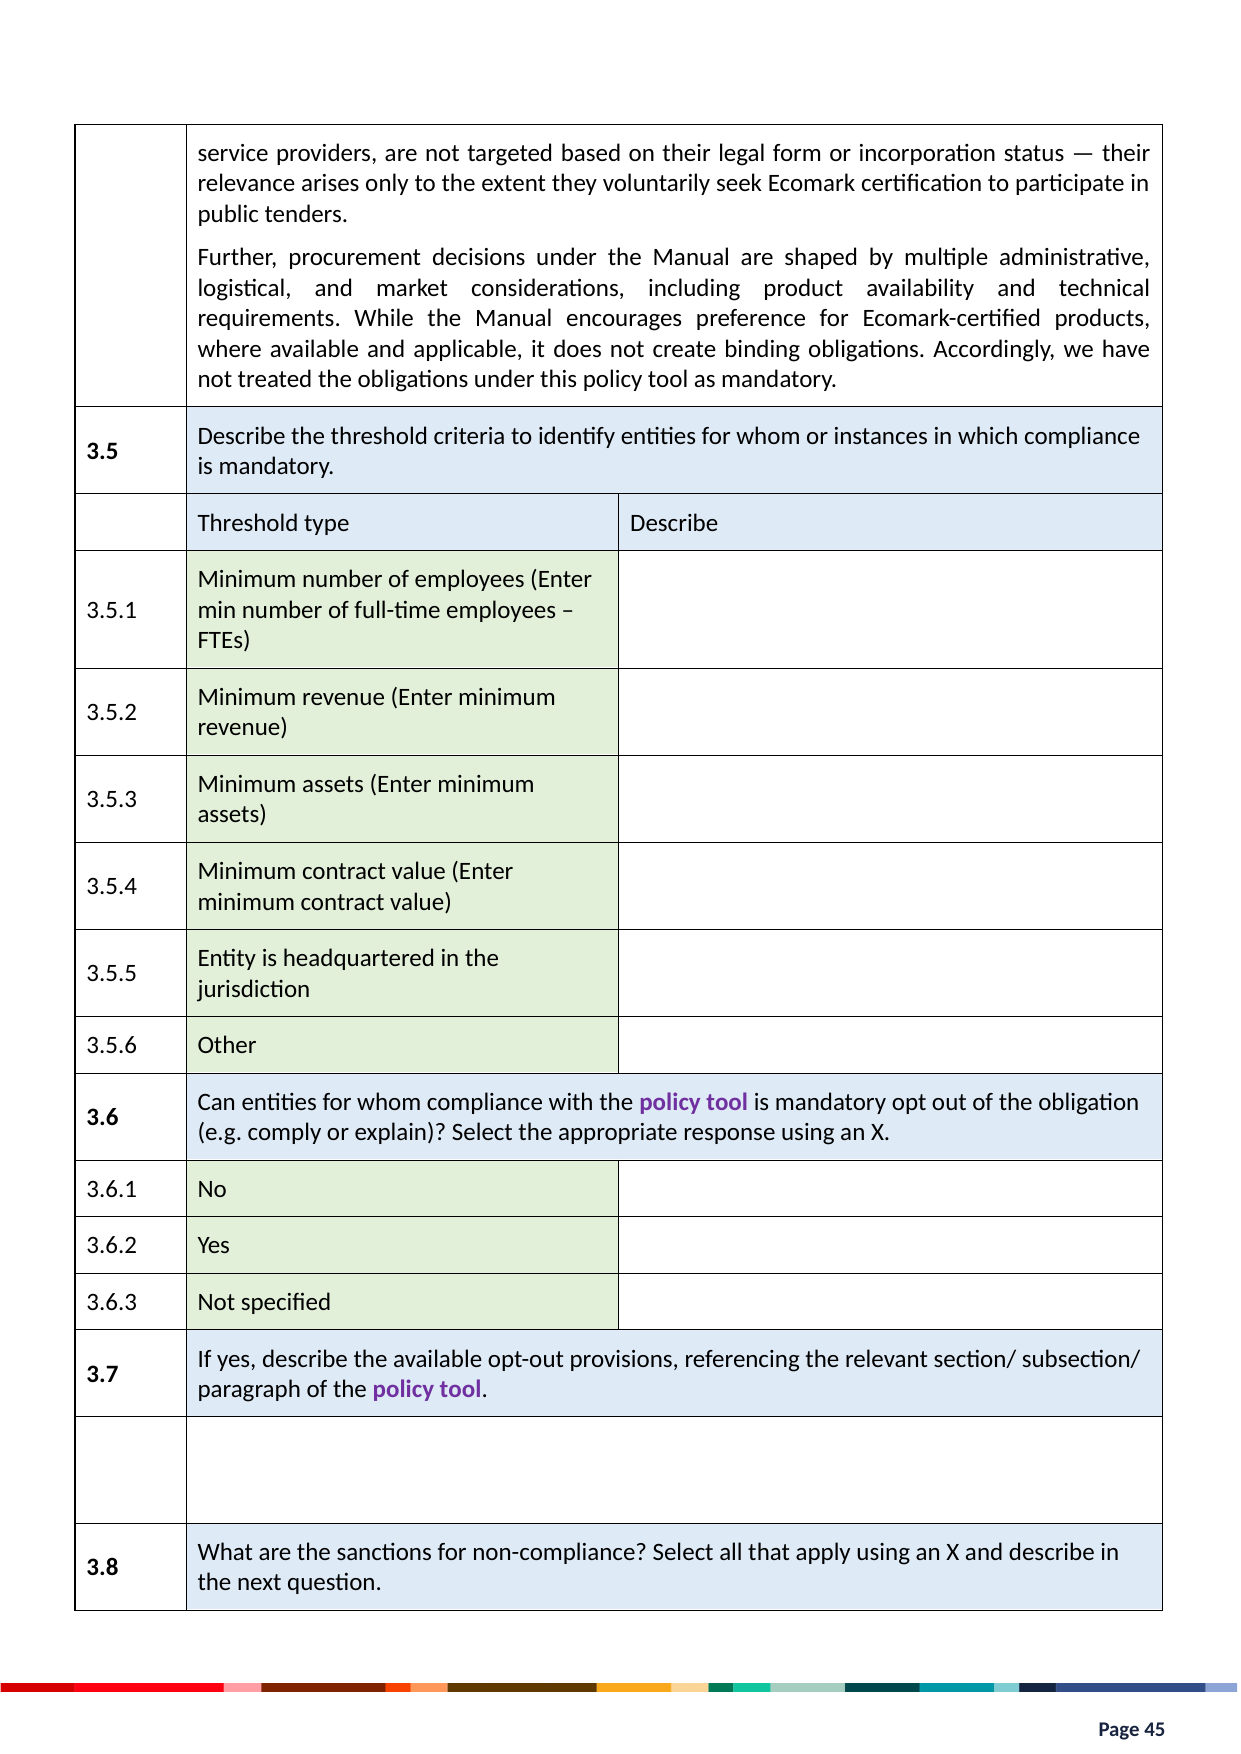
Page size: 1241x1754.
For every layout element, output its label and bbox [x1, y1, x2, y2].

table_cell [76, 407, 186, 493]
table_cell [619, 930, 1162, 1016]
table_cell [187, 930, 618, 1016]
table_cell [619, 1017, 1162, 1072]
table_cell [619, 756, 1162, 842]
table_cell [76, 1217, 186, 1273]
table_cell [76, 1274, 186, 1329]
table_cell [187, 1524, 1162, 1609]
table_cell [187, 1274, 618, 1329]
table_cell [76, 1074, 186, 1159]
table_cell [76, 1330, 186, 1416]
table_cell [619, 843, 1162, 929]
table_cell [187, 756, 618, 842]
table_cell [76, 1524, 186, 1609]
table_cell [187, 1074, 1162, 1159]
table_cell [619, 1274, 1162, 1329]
picture [0, 1683, 1236, 1692]
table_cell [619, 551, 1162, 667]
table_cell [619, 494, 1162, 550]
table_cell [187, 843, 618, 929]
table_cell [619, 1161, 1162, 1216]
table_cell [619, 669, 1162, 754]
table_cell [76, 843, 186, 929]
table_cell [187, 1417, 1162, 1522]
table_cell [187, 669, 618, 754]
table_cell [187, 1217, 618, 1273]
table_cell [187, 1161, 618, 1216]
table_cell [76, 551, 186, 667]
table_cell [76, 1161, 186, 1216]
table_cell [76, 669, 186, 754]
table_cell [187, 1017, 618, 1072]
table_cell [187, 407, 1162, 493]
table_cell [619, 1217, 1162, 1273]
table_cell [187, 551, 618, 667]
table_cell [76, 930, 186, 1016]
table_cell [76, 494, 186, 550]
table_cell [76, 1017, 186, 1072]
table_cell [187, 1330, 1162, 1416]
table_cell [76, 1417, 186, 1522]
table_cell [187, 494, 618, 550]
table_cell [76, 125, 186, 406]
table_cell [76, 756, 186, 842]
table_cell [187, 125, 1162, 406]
